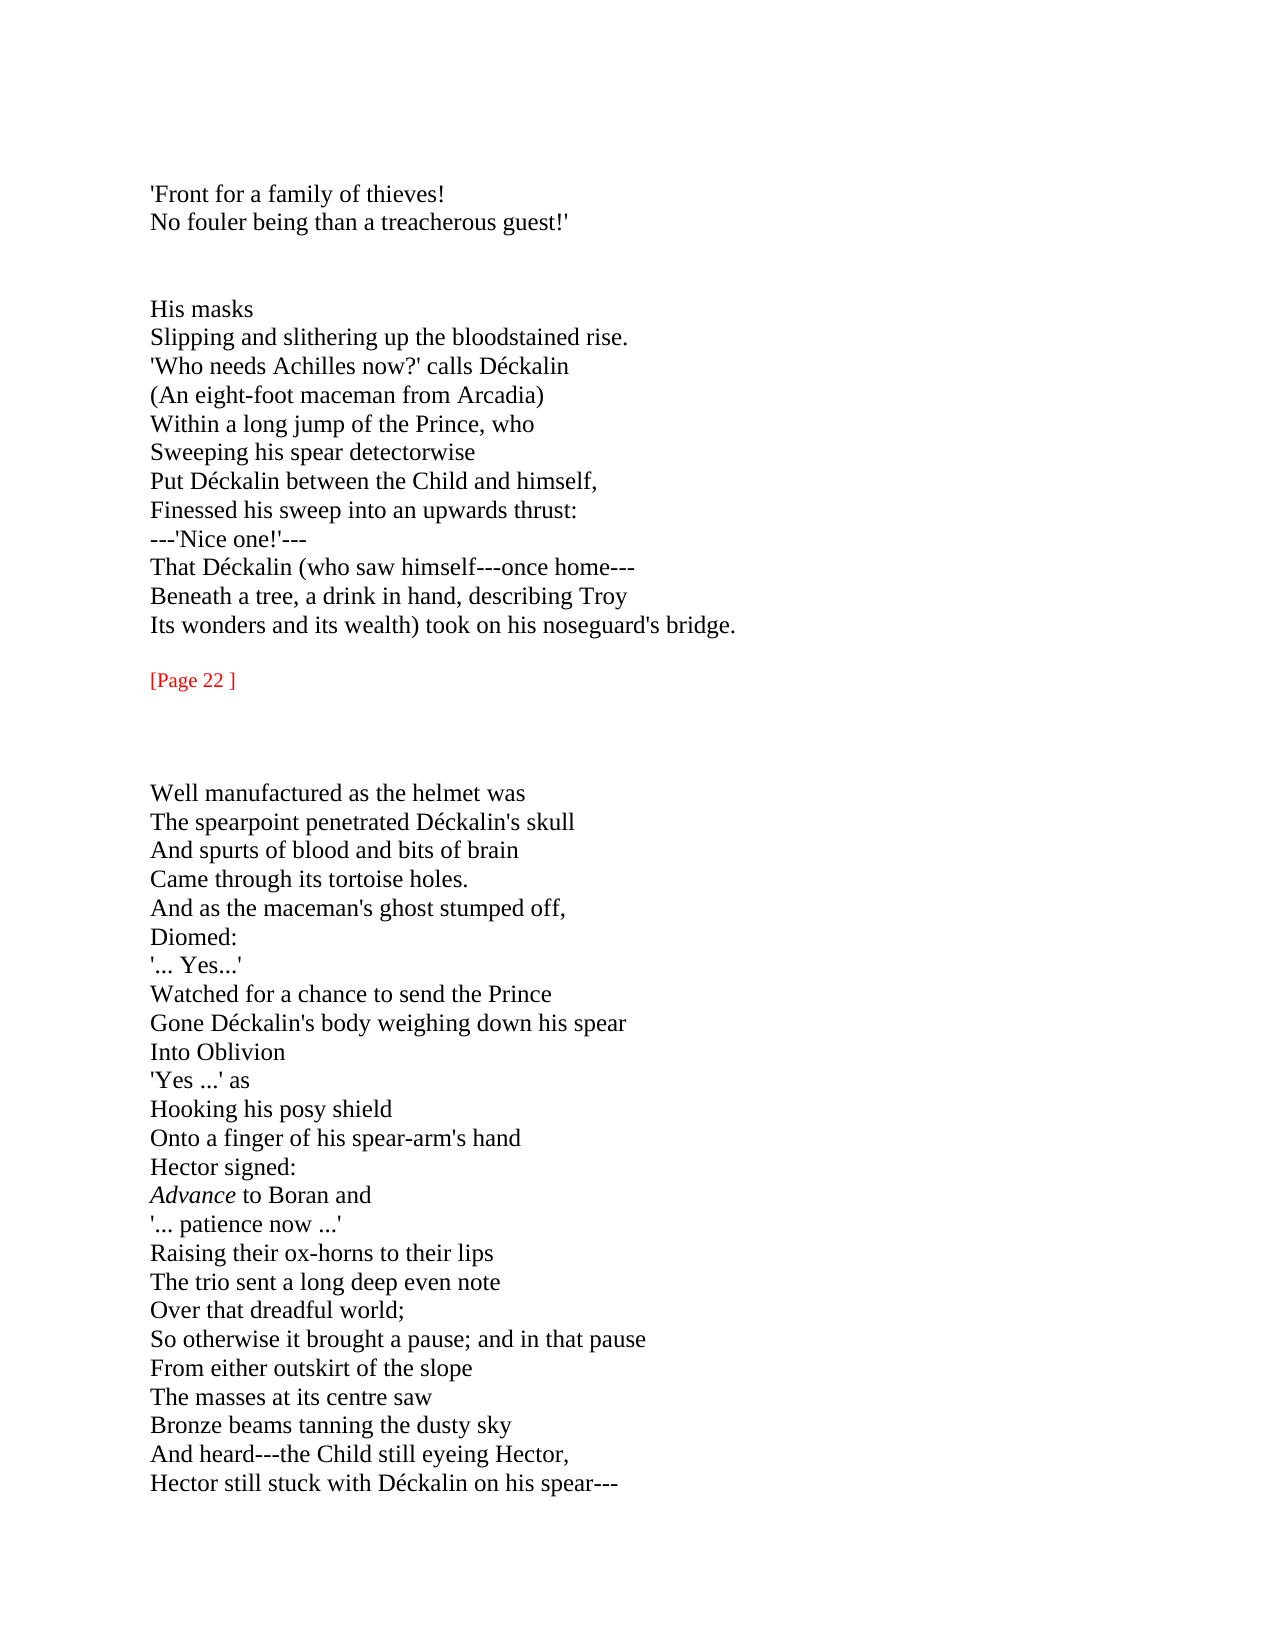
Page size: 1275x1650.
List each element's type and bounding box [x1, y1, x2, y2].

text [150, 150, 1125, 1497]
